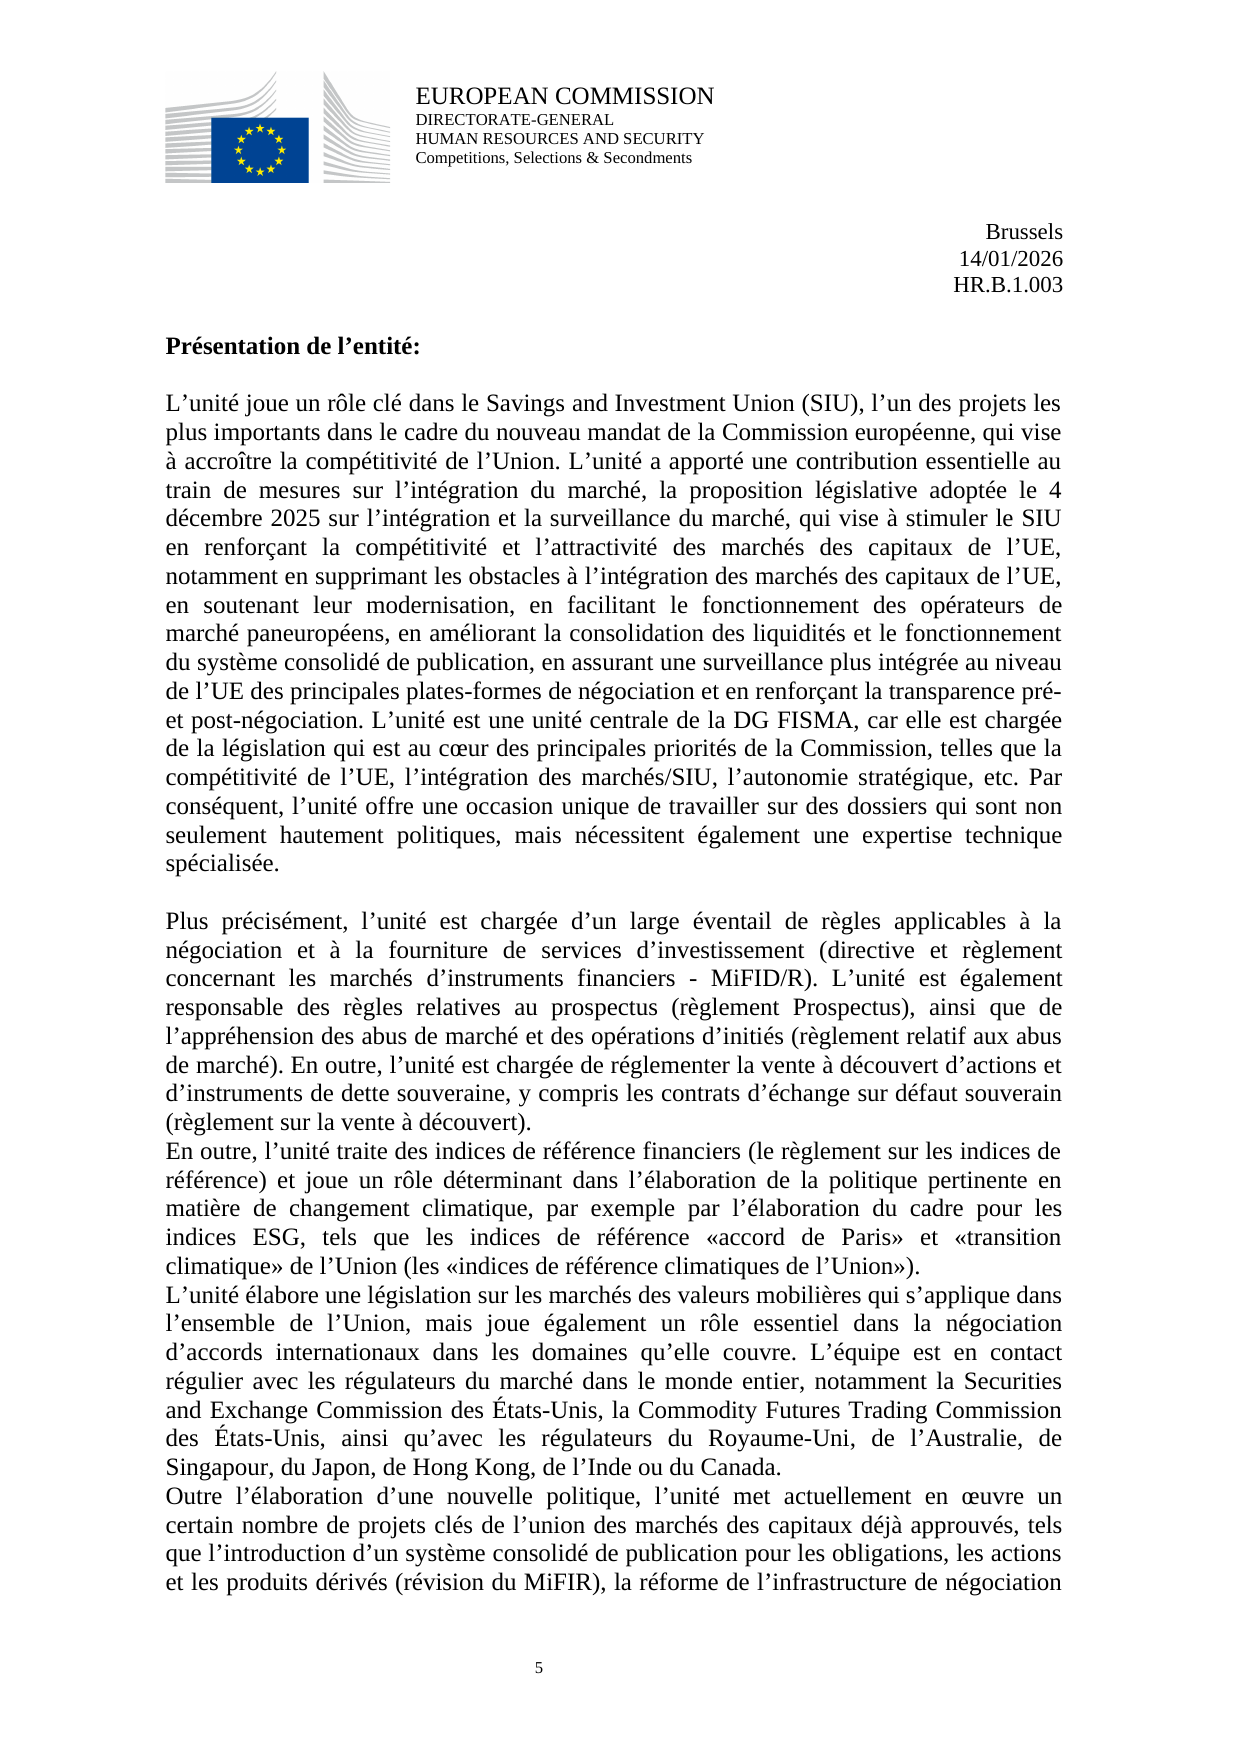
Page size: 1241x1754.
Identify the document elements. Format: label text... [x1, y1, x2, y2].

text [165, 1481, 1063, 1596]
text En outre, l’unité traite des indices de référence financiers (le règlement sur les indices de référence) et joue un rôle déterminant dans l’élaboration de la politique pertinente en matière de changement climatique, par exemple par l’élaboration du cadre pour les indices ESG, tels que les indices de référence «accord de Paris» et «transition climatique» de l’Union (les «indices de référence climatiques de l’Union»). [165, 1136, 1063, 1280]
text Plus précisément, l’unité est chargée d’un large éventail de règles applicables à la négociation et à la fourniture de services d’investissement (directive et règlement concernant les marchés d’instruments financiers - MiFID/R). L’unité est également responsable des règles relatives au prospectus (règlement Prospectus), ainsi que de l’appréhension des abus de marché et des opérations d’initiés (règlement relatif aux abus de marché). En outre, l’unité est chargée de réglementer la vente à découvert d’actions et d’instruments de dette souveraine, y compris les contrats d’échange sur défaut souverain (règlement sur la vente à découvert). [165, 906, 1063, 1136]
text HR.B.1.003 [165, 271, 1063, 297]
text 14/01/2026 [165, 245, 1063, 271]
text Présentation de l’entité: [165, 331, 1063, 360]
picture [165, 71, 391, 183]
text L’unité joue un rôle clé dans le Savings and Investment Union (SIU), l’un des projets les plus importants dans le cadre du nouveau mandat de la Commission européenne, qui vise à accroître la compétitivité de l’Union. L’unité a apporté une contribution essentielle au train de mesures sur l’intégration du marché, la proposition législative adoptée le 4 décembre 2025 sur l’intégration et la surveillance du marché, qui vise à stimuler le SIU en renforçant la compétitivité et l’attractivité des marchés des capitaux de l’UE, notamment en supprimant les obstacles à l’intégration des marchés des capitaux de l’UE, en soutenant leur modernisation, en facilitant le fonctionnement des opérateurs de marché paneuropéens, en améliorant la consolidation des liquidités et le fonctionnement du système consolidé de publication, en assurant une surveillance plus intégrée au niveau de l’UE des principales plates-formes de négociation et en renforçant la transparence pré- et post-négociation. L’unité est une unité centrale de la DG FISMA, car elle est chargée de la législation qui est au cœur des principales priorités de la Commission, telles que la compétitivité de l’UE, l’intégration des marchés/SIU, l’autonomie stratégique, etc. Par conséquent, l’unité offre une occasion unique de travailler sur des dossiers qui sont non seulement hautement politiques, mais nécessitent également une expertise technique spécialisée. [165, 388, 1063, 877]
text L’unité élabore une législation sur les marchés des valeurs mobilières qui s’applique dans l’ensemble de l’Union, mais joue également un rôle essentiel dans la négociation d’accords internationaux dans les domaines qu’elle couvre. L’équipe est en contact régulier avec les régulateurs du marché dans le monde entier, notamment la Securities and Exchange Commission des États-Unis, la Commodity Futures Trading Commission des États-Unis, ainsi qu’avec les régulateurs du Royaume-Uni, de l’Australie, de Singapour, du Japon, de Hong Kong, de l’Inde ou du Canada. [165, 1280, 1063, 1481]
text Brussels [165, 134, 1063, 245]
